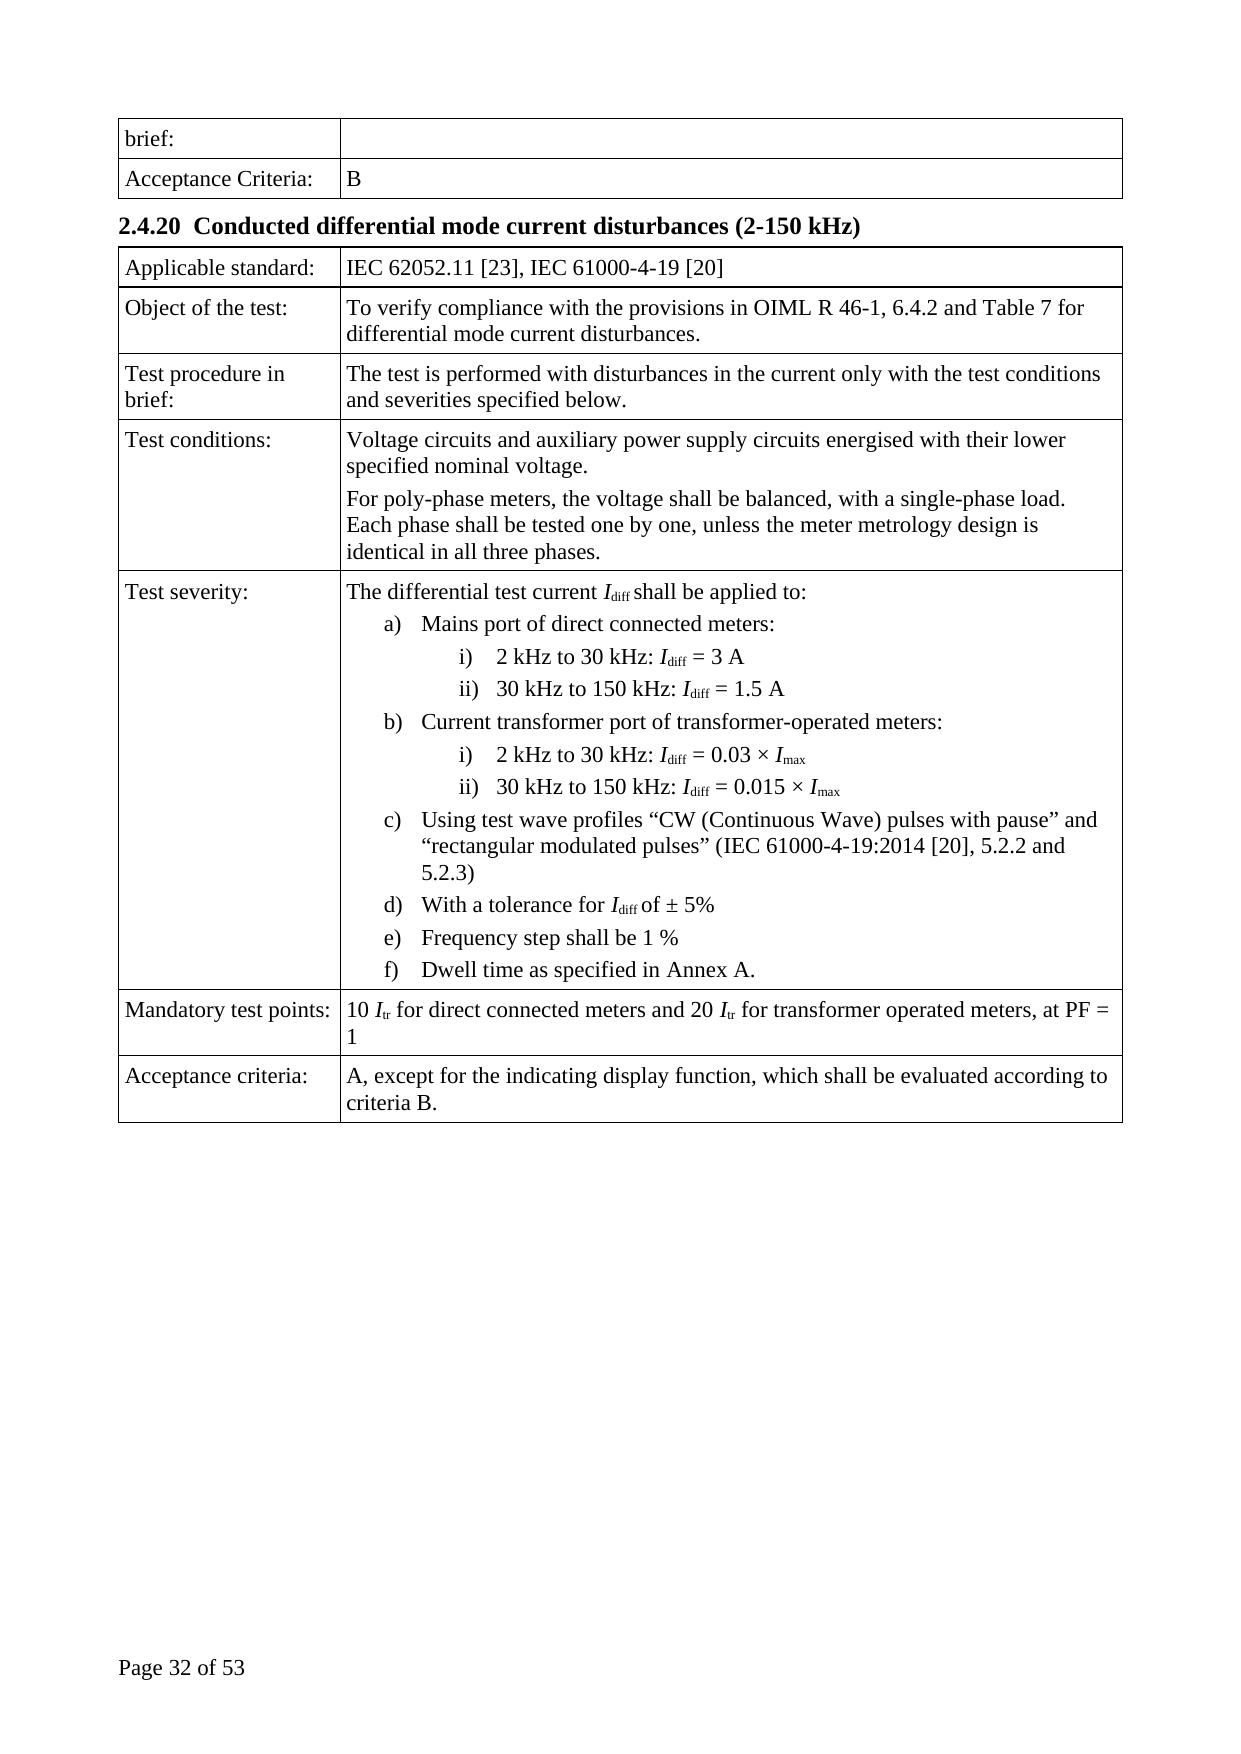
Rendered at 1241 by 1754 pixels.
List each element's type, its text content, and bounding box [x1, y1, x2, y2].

table_cell Test conditions: [119, 420, 340, 570]
subtitle Conducted differential mode current disturbances (2-150 kHz) [118, 211, 1122, 240]
table_cell To verify compliance with the provisions in OIML R 46-1, 6.4.2 and Table 7 for differential mode current disturbances. [341, 288, 1122, 353]
table_cell The test is performed with disturbances in the current only with the test conditions and severities specified below. [341, 354, 1122, 419]
table_cell Test procedure in brief: [119, 354, 340, 419]
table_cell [119, 119, 340, 158]
table_cell The differential test current Idiff shall be applied to: Mains port of direct connected meters: 2 kHz to 30 kHz: Idiff = 3 A 30 kHz to 150 kHz: Idiff = 1.5 A Current transformer port of transformer-operated meters: 2 kHz to 30 kHz: Idiff = 0.03 × Imax 30 kHz to 150 kHz: Idiff = 0.015 × Imax Using test wave profiles “CW (Continuous Wave) pulses with pause” and “rectangular modulated pulses” (IEC 61000-4-19:2014 [20], 5.2.2 and 5.2.3) With a tolerance for Idiff of ± 5% Frequency step shall be 1 % Dwell time as specified in Annex A. [341, 571, 1122, 989]
table_cell 10 Itr for direct connected meters and 20 Itr for transformer operated meters, at PF = 1 [341, 990, 1122, 1055]
table_cell Acceptance Criteria: [119, 159, 340, 198]
table_cell Mandatory test points: [119, 990, 340, 1055]
table_header Applicable standard: [119, 248, 340, 286]
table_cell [341, 119, 1122, 158]
table_cell Acceptance criteria: [119, 1056, 340, 1122]
table_cell A, except for the indicating display function, which shall be evaluated according to criteria B. [341, 1056, 1122, 1122]
table_cell B [341, 159, 1122, 198]
table_header IEC 62052.11 [23], IEC 61000-4-19 [20] [341, 248, 1122, 286]
table_cell Test severity: [119, 571, 340, 989]
table_cell Object of the test: [119, 288, 340, 353]
table_cell Voltage circuits and auxiliary power supply circuits energised with their lower specified nominal voltage. For poly-phase meters, the voltage shall be balanced, with a single-phase load. Each phase shall be tested one by one, unless the meter metrology design is identical in all three phases. [341, 420, 1122, 570]
